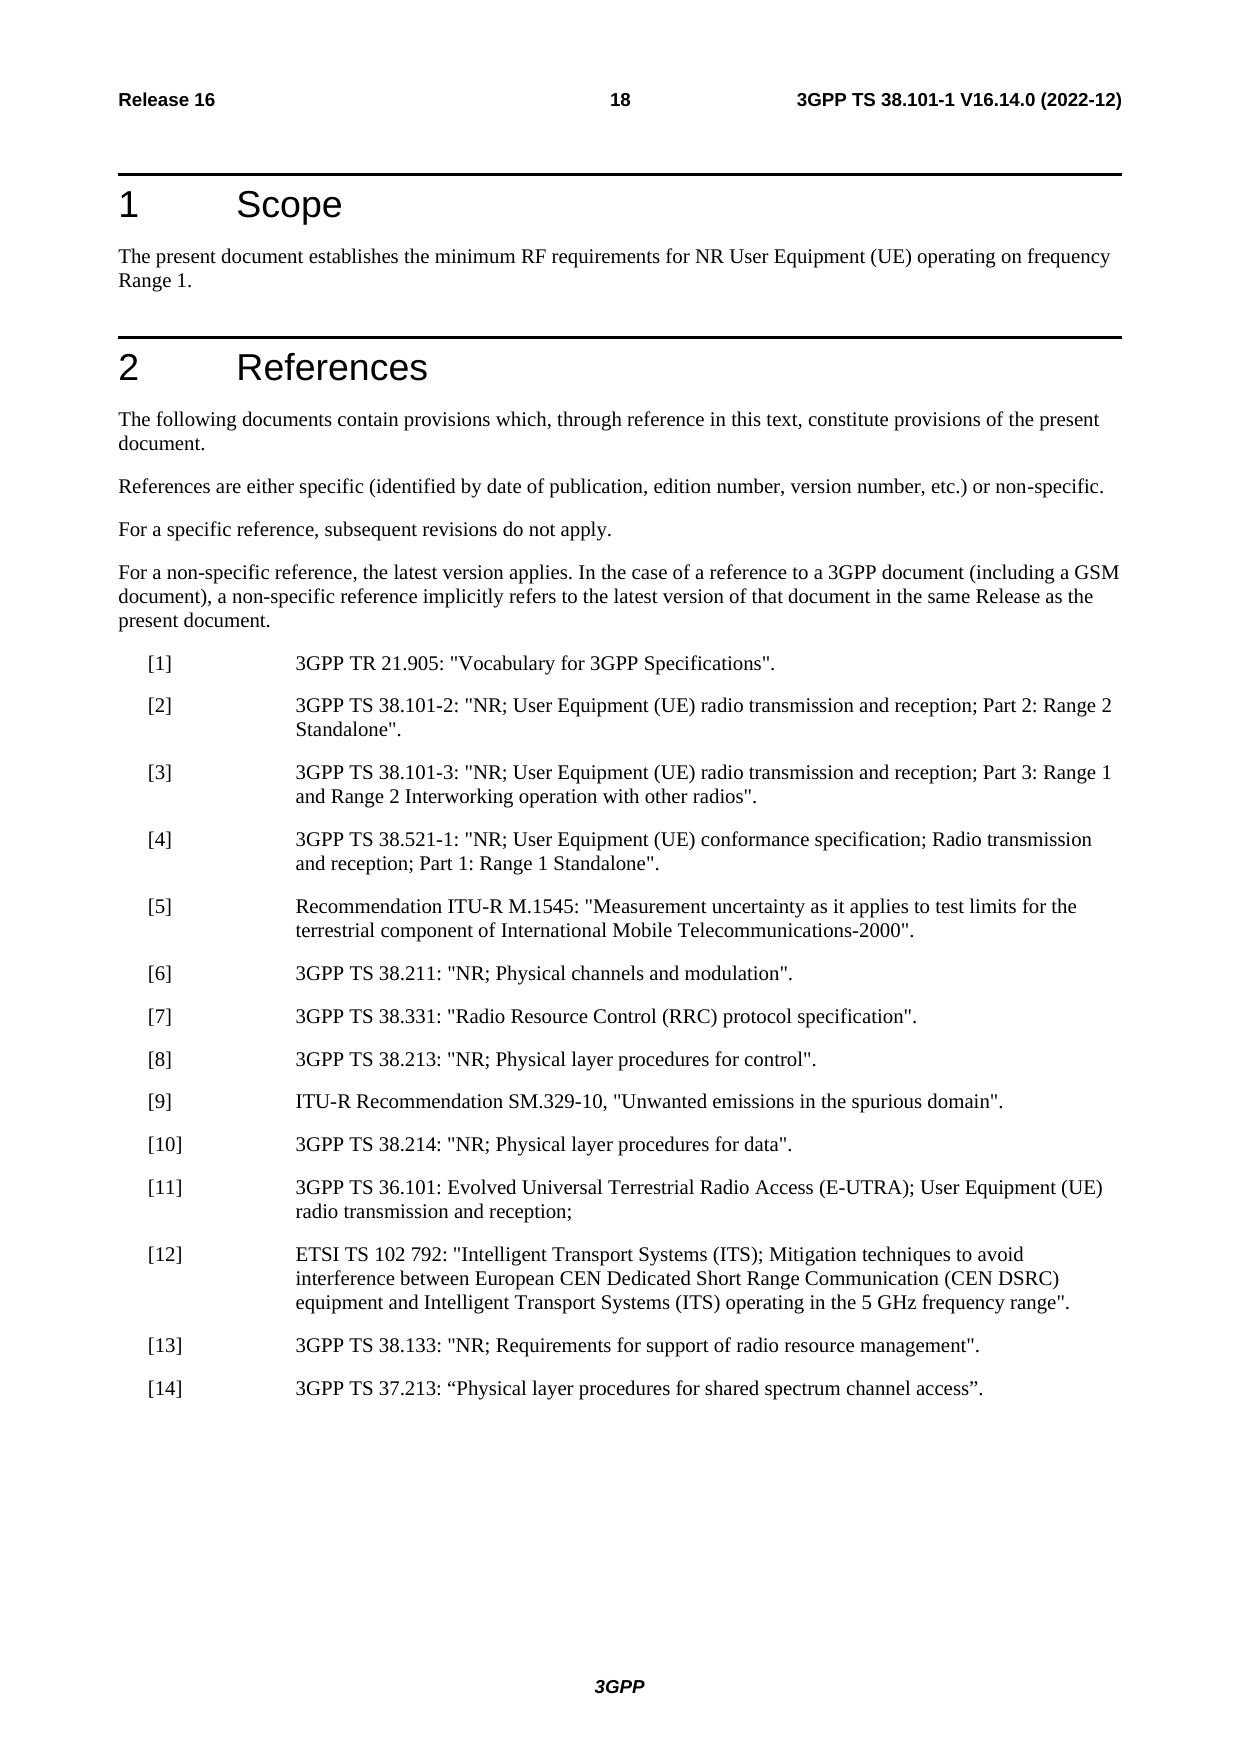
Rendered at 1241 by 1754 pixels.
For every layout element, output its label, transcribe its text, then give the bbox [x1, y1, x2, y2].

text [9] ITU-R Recommendation SM.329-10, "Unwanted emissions in the spurious domain". [148, 1089, 1122, 1113]
text [1] 3GPP TR 21.905: "Vocabulary for 3GPP Specifications". [148, 651, 1122, 674]
text [7] 3GPP TS 38.331: "Radio Resource Control (RRC) protocol specification". [148, 1004, 1122, 1028]
subtitle 2 References [118, 339, 1122, 388]
text [11] 3GPP TS 36.101: Evolved Universal Terrestrial Radio Access (E-UTRA); User Equipment (UE) radio transmission and reception; [148, 1175, 1122, 1223]
text The present document establishes the minimum RF requirements for NR User Equipment (UE) operating on frequency Range 1. [118, 244, 1122, 292]
subtitle 1 Scope [118, 176, 1122, 225]
text [8] 3GPP TS 38.213: "NR; Physical layer procedures for control". [148, 1046, 1122, 1071]
text [2] 3GPP TS 38.101-2: "NR; User Equipment (UE) radio transmission and reception; Part 2: Range 2 Standalone". [148, 693, 1122, 741]
text [6] 3GPP TS 38.211: "NR; Physical channels and modulation". [148, 961, 1122, 985]
text [14] 3GPP TS 37.213: “Physical layer procedures for shared spectrum channel access”. [148, 1376, 1122, 1399]
text [10] 3GPP TS 38.214: "NR; Physical layer procedures for data". [148, 1132, 1122, 1156]
text For a non-specific reference, the latest version applies. In the case of a reference to a 3GPP document (including a GSM document), a non-specific reference implicitly refers to the latest version of that document in the same Release as the present document. [118, 559, 1122, 632]
text For a specific reference, subsequent revisions do not apply. [118, 517, 1122, 541]
text The following documents contain provisions which, through reference in this text, constitute provisions of the present document. [118, 407, 1122, 455]
text [12] ETSI TS 102 792: "Intelligent Transport Systems (ITS); Mitigation techniques to avoid interference between European CEN Dedicated Short Range Communication (CEN DSRC) equipment and Intelligent Transport Systems (ITS) operating in the 5 GHz frequency range". [148, 1242, 1122, 1314]
text [4] 3GPP TS 38.521-1: "NR; User Equipment (UE) conformance specification; Radio transmission and reception; Part 1: Range 1 Standalone". [148, 827, 1122, 875]
text References are either specific (identified by date of publication, edition number, version number, etc.) or non-specific. [118, 474, 1122, 498]
text [3] 3GPP TS 38.101-3: "NR; User Equipment (UE) radio transmission and reception; Part 3: Range 1 and Range 2 Interworking operation with other radios". [148, 760, 1122, 808]
text [5] Recommendation ITU-R M.1545: "Measurement uncertainty as it applies to test limits for the terrestrial component of International Mobile Telecommunications-2000". [148, 894, 1122, 942]
text [13] 3GPP TS 38.133: "NR; Requirements for support of radio resource management". [148, 1333, 1122, 1357]
